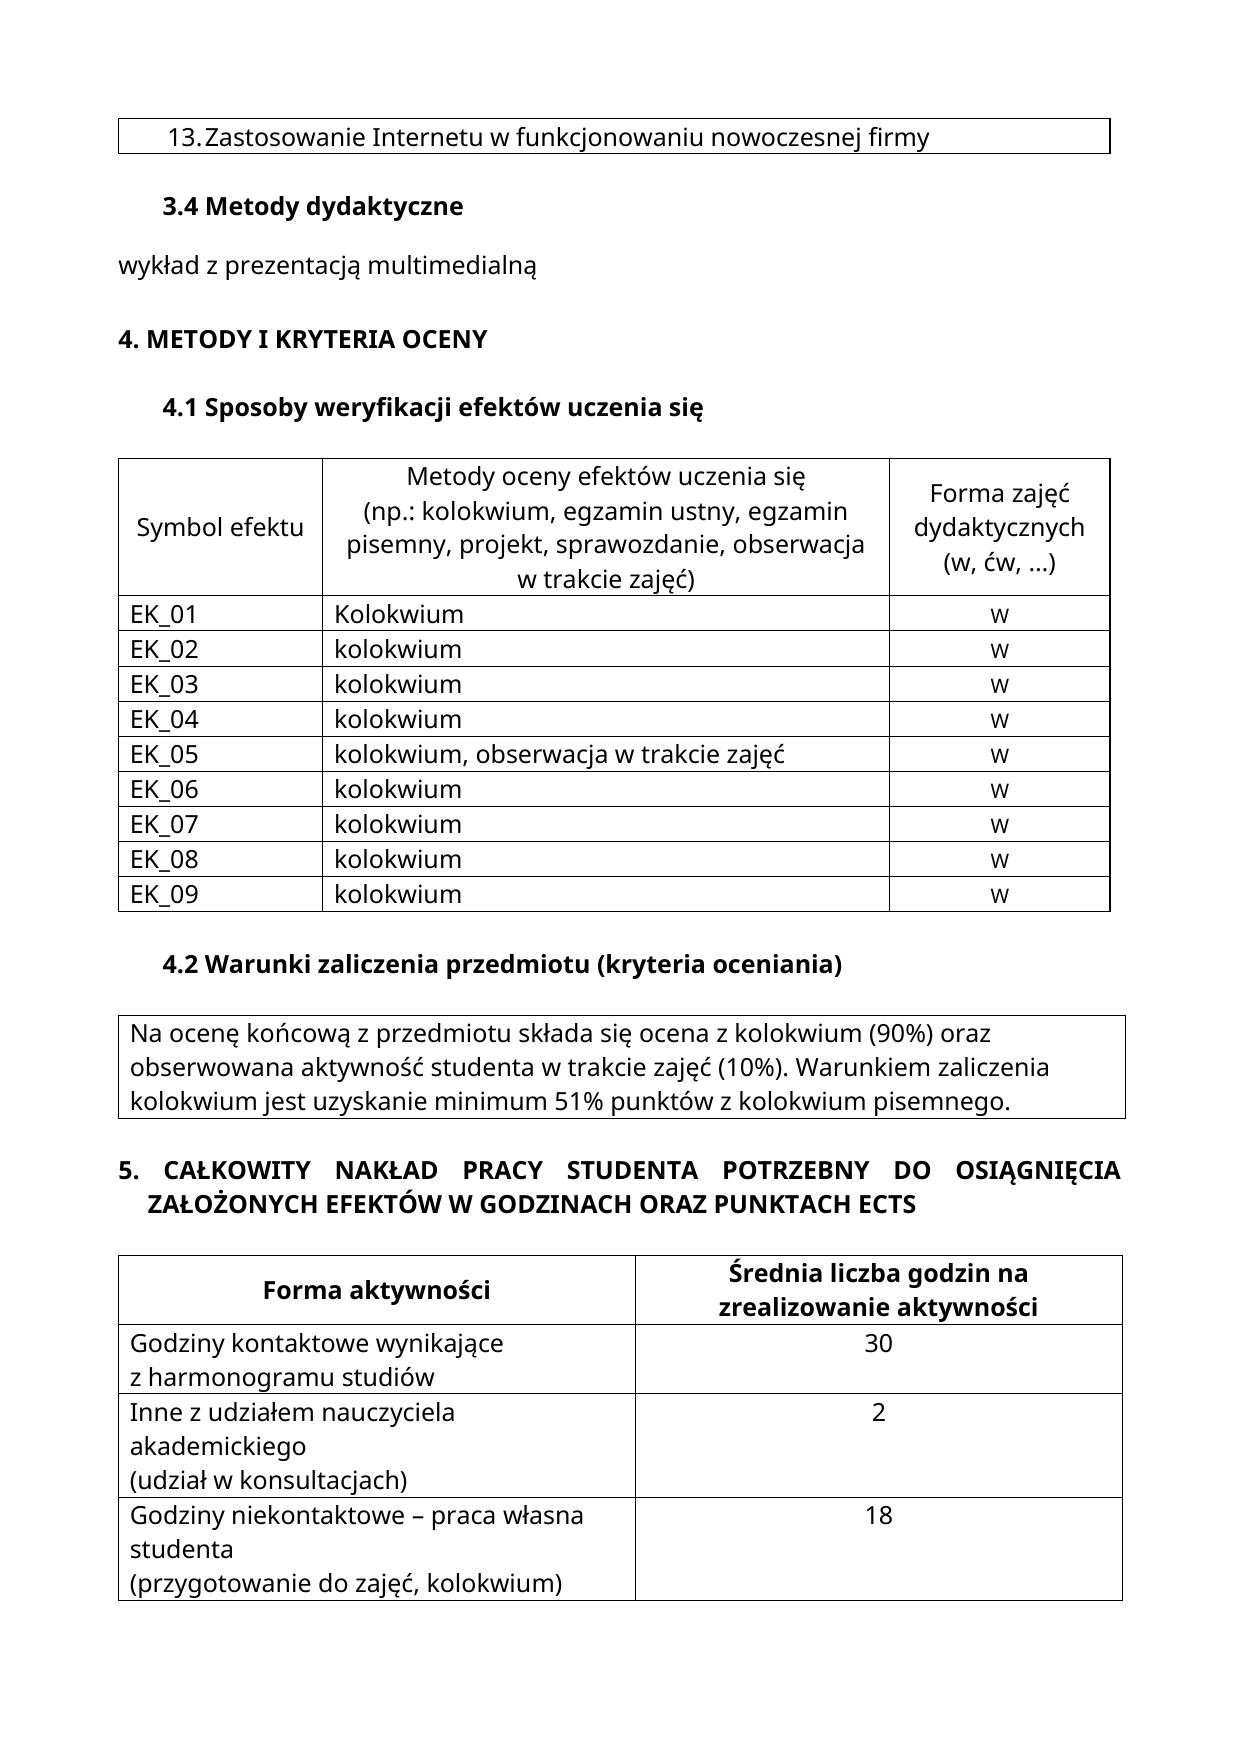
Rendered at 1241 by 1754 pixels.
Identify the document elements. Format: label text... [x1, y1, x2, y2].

table_cell kolokwium [323, 842, 889, 876]
table_cell EK_04 [119, 702, 322, 736]
table_cell Inne z udziałem nauczyciela akademickiego (udział w konsultacjach) [119, 1394, 635, 1497]
table_cell Kolokwium [323, 596, 889, 630]
table_cell w [890, 667, 1109, 701]
table_cell w [890, 596, 1109, 630]
table_header Metody oceny efektów uczenia się (np.: kolokwium, egzamin ustny, egzamin pisemny, projekt, sprawozdanie, obserwacja w trakcie zajęć) [323, 459, 889, 595]
table_cell EK_03 [119, 667, 322, 701]
table_cell w [890, 631, 1109, 666]
text wykład z prezentacją multimedialną [118, 247, 1122, 281]
table_cell kolokwium [323, 877, 889, 911]
table_header Na ocenę końcową z przedmiotu składa się ocena z kolokwium (90%) oraz obserwowana aktywność studenta w trakcie zajęć (10%). Warunkiem zaliczenia kolokwium jest uzyskanie minimum 51% punktów z kolokwium pisemnego. [119, 1016, 1125, 1118]
table_cell EK_06 [119, 772, 322, 806]
table_cell EK_08 [119, 842, 322, 876]
text 4. METODY I KRYTERIA OCENY [118, 322, 1122, 356]
table_cell 18 [636, 1498, 1122, 1600]
table_cell EK_09 [119, 877, 322, 911]
table_cell Godziny kontaktowe wynikające z harmonogramu studiów [119, 1325, 635, 1393]
table_cell EK_02 [119, 631, 322, 666]
text 4.2 Warunki zaliczenia przedmiotu (kryteria oceniania) [162, 946, 1122, 980]
table_cell kolokwium [323, 667, 889, 701]
table_cell w [890, 772, 1109, 806]
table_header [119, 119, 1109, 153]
table_cell 30 [636, 1325, 1122, 1393]
table_cell EK_07 [119, 807, 322, 841]
text 3.4 Metody dydaktyczne [162, 188, 1122, 222]
table_cell kolokwium [323, 807, 889, 841]
table_cell kolokwium, obserwacja w trakcie zajęć [323, 737, 889, 771]
text 4.1 Sposoby weryfikacji efektów uczenia się [162, 390, 1122, 424]
table_header Forma aktywności [119, 1256, 635, 1324]
table_header Średnia liczba godzin na zrealizowanie aktywności [636, 1256, 1122, 1324]
table_cell w [890, 737, 1109, 771]
table_cell w [890, 842, 1109, 876]
table_cell EK_05 [119, 737, 322, 771]
table_cell w [890, 807, 1109, 841]
table_cell kolokwium [323, 631, 889, 666]
table_cell kolokwium [323, 772, 889, 806]
table_header Symbol efektu [119, 459, 322, 595]
table_cell w [890, 702, 1109, 736]
table_cell 2 [636, 1394, 1122, 1497]
text 5. CAŁKOWITY NAKŁAD PRACY STUDENTA POTRZEBNY DO OSIĄGNIĘCIA ZAŁOŻONYCH EFEKTÓW W GODZINACH ORAZ PUNKTACH ECTS [118, 1153, 1122, 1221]
table_cell Godziny niekontaktowe – praca własna studenta (przygotowanie do zajęć, kolokwium) [119, 1498, 635, 1600]
table_cell w [890, 877, 1109, 911]
table_header Forma zajęć dydaktycznych (w, ćw, …) [890, 459, 1109, 595]
table_cell kolokwium [323, 702, 889, 736]
table_cell EK_01 [119, 596, 322, 630]
